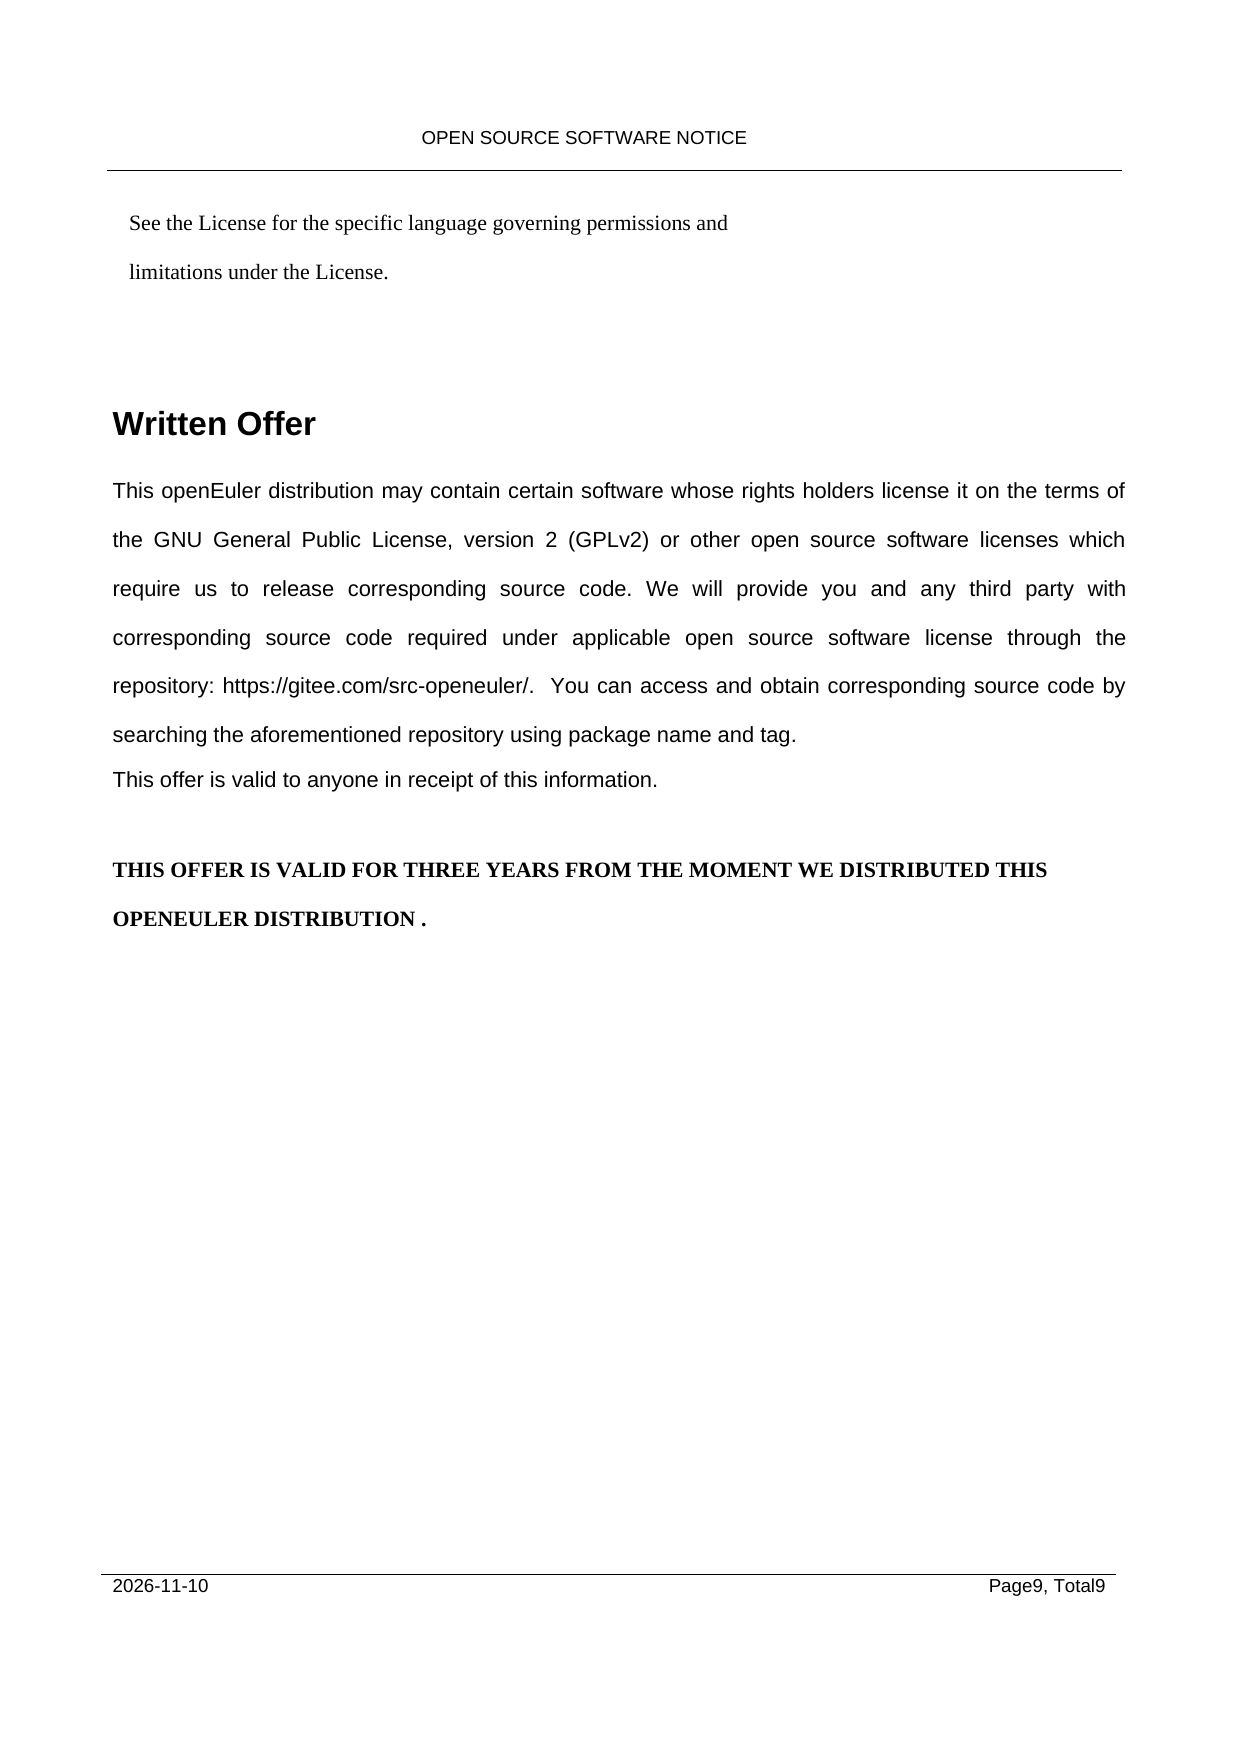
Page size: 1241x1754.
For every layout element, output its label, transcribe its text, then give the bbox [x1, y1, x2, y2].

text This openEuler distribution may contain certain software whose rights holders license it on the terms of the GNU General Public License, version 2 (GPLv2) or other open source software licenses which require us to release corresponding source code. We will provide you and any third party with corresponding source code required under applicable open source software license through the repository: https://gitee.com/src-openeuler/. You can access and obtain corresponding source code by searching the aforementioned repository using package name and tag. [112, 474, 1128, 751]
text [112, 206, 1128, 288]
text This offer is valid to anyone in receipt of this information. [112, 763, 1128, 796]
text THIS OFFER IS VALID FOR THREE YEARS FROM THE MOMENT WE DISTRIBUTED THIS OPENEULER DISTRIBUTION . [112, 854, 1128, 935]
text Written Offer [112, 390, 1128, 455]
